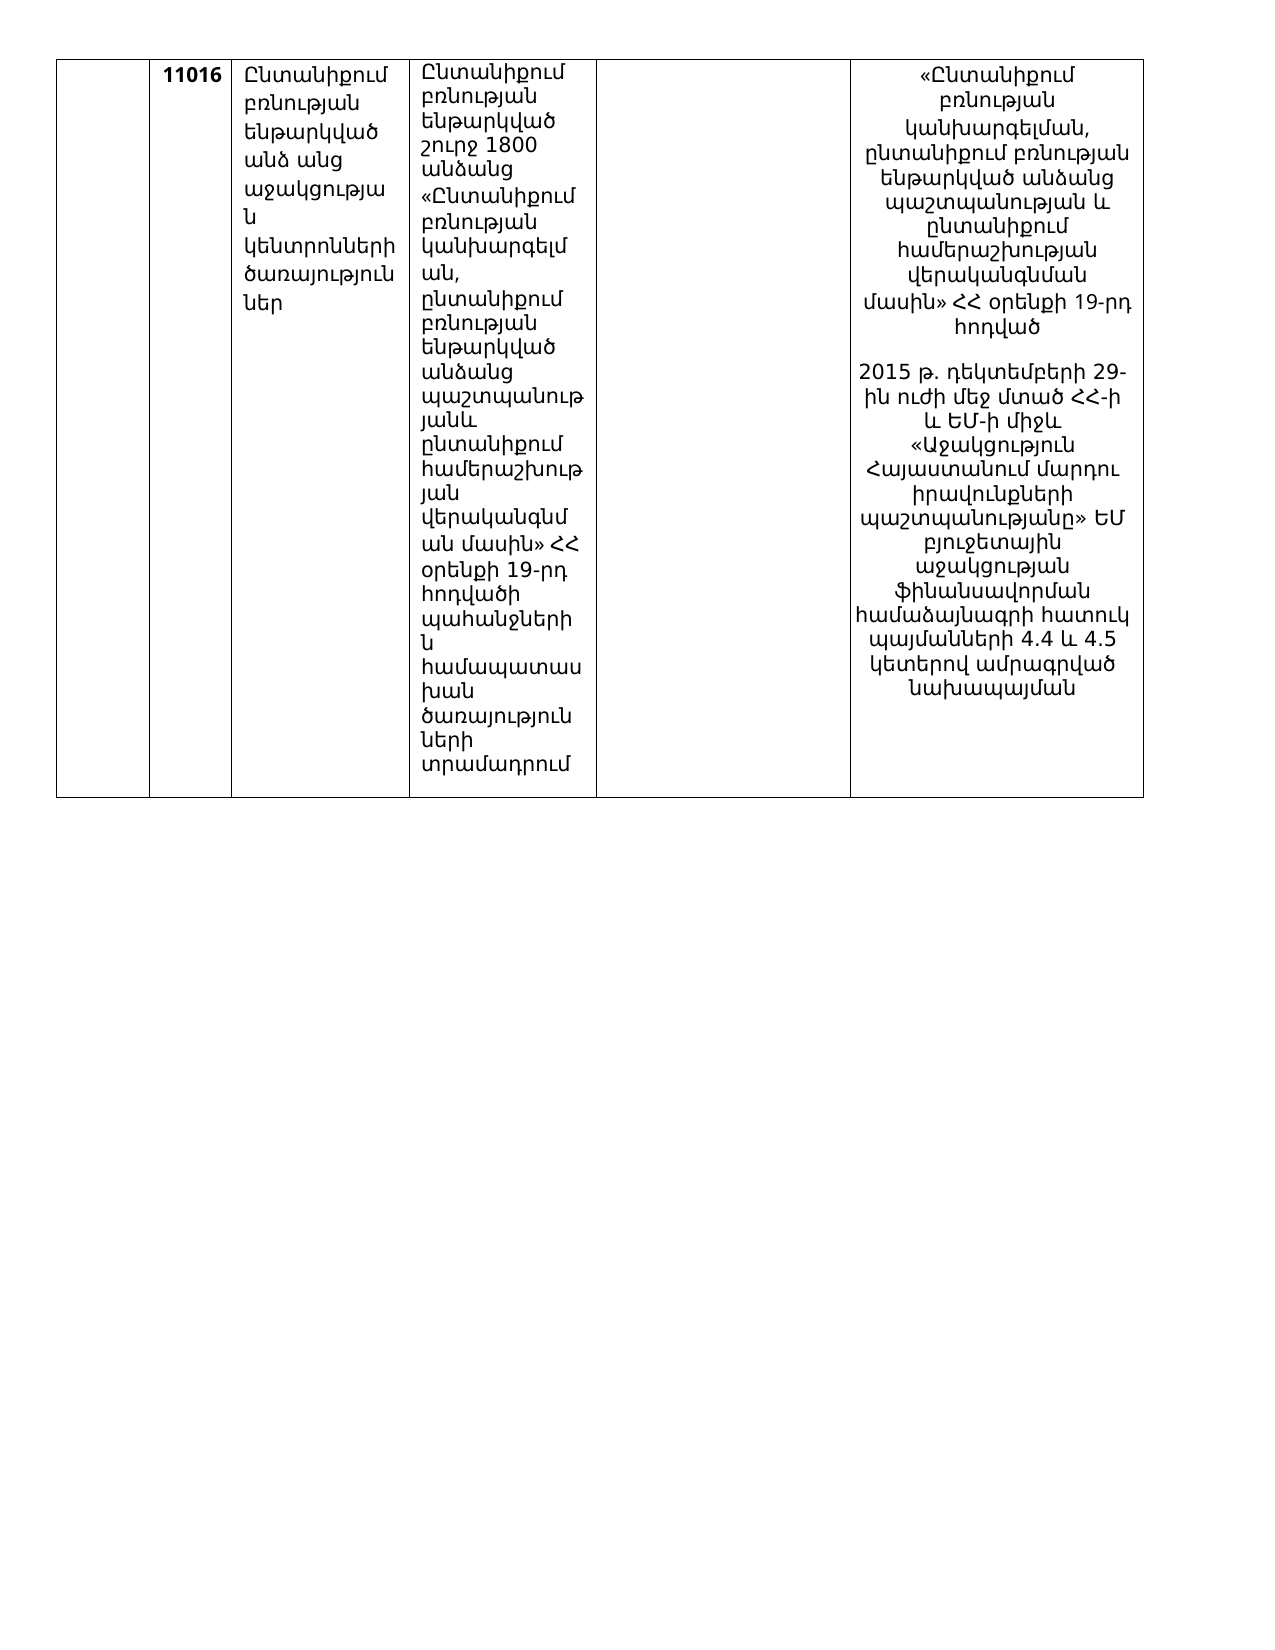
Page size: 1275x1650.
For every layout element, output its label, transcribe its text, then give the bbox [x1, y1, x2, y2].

table_cell 11016 [150, 60, 231, 797]
table_cell Ընտանիքում բռնության ենթարկված շուրջ 1800 անձանց «Ընտանիքում բռնության կանխարգելման, ընտանիքում բռնության ենթարկված անձանց պաշտպանությանև ընտանիքում համերաշխության վերականգնման մասին» ՀՀ օրենքի 19-րդ հոդվածի պահանջներին համապատասխան ծառայությունների տրամադրում [410, 60, 596, 797]
table_cell Ընտանիքում բռնության ենթարկված անձ անց աջակցության կենտրոնների ծառայություններ [232, 60, 409, 797]
table_cell [597, 60, 850, 797]
table_cell «Ընտանիքում բռնության կանխարգելման, ընտանիքում բռնության ենթարկված անձանց պաշտպանության և ընտանիքում համերաշխության վերականգնման մասին» ՀՀ օրենքի 19-րդ հոդված 2015 թ. դեկտեմբերի 29-ին ուժի մեջ մտած ՀՀ-ի և ԵՄ-ի միջև «Աջակցություն Հայաստանում մարդու իրավունքների պաշտպանությանը» ԵՄ բյուջետային աջակցության ֆինանսավորման համաձայնագրի հատուկ պայմանների 4.4 և 4.5 կետերով ամրագրված նախապայման [851, 60, 1143, 797]
